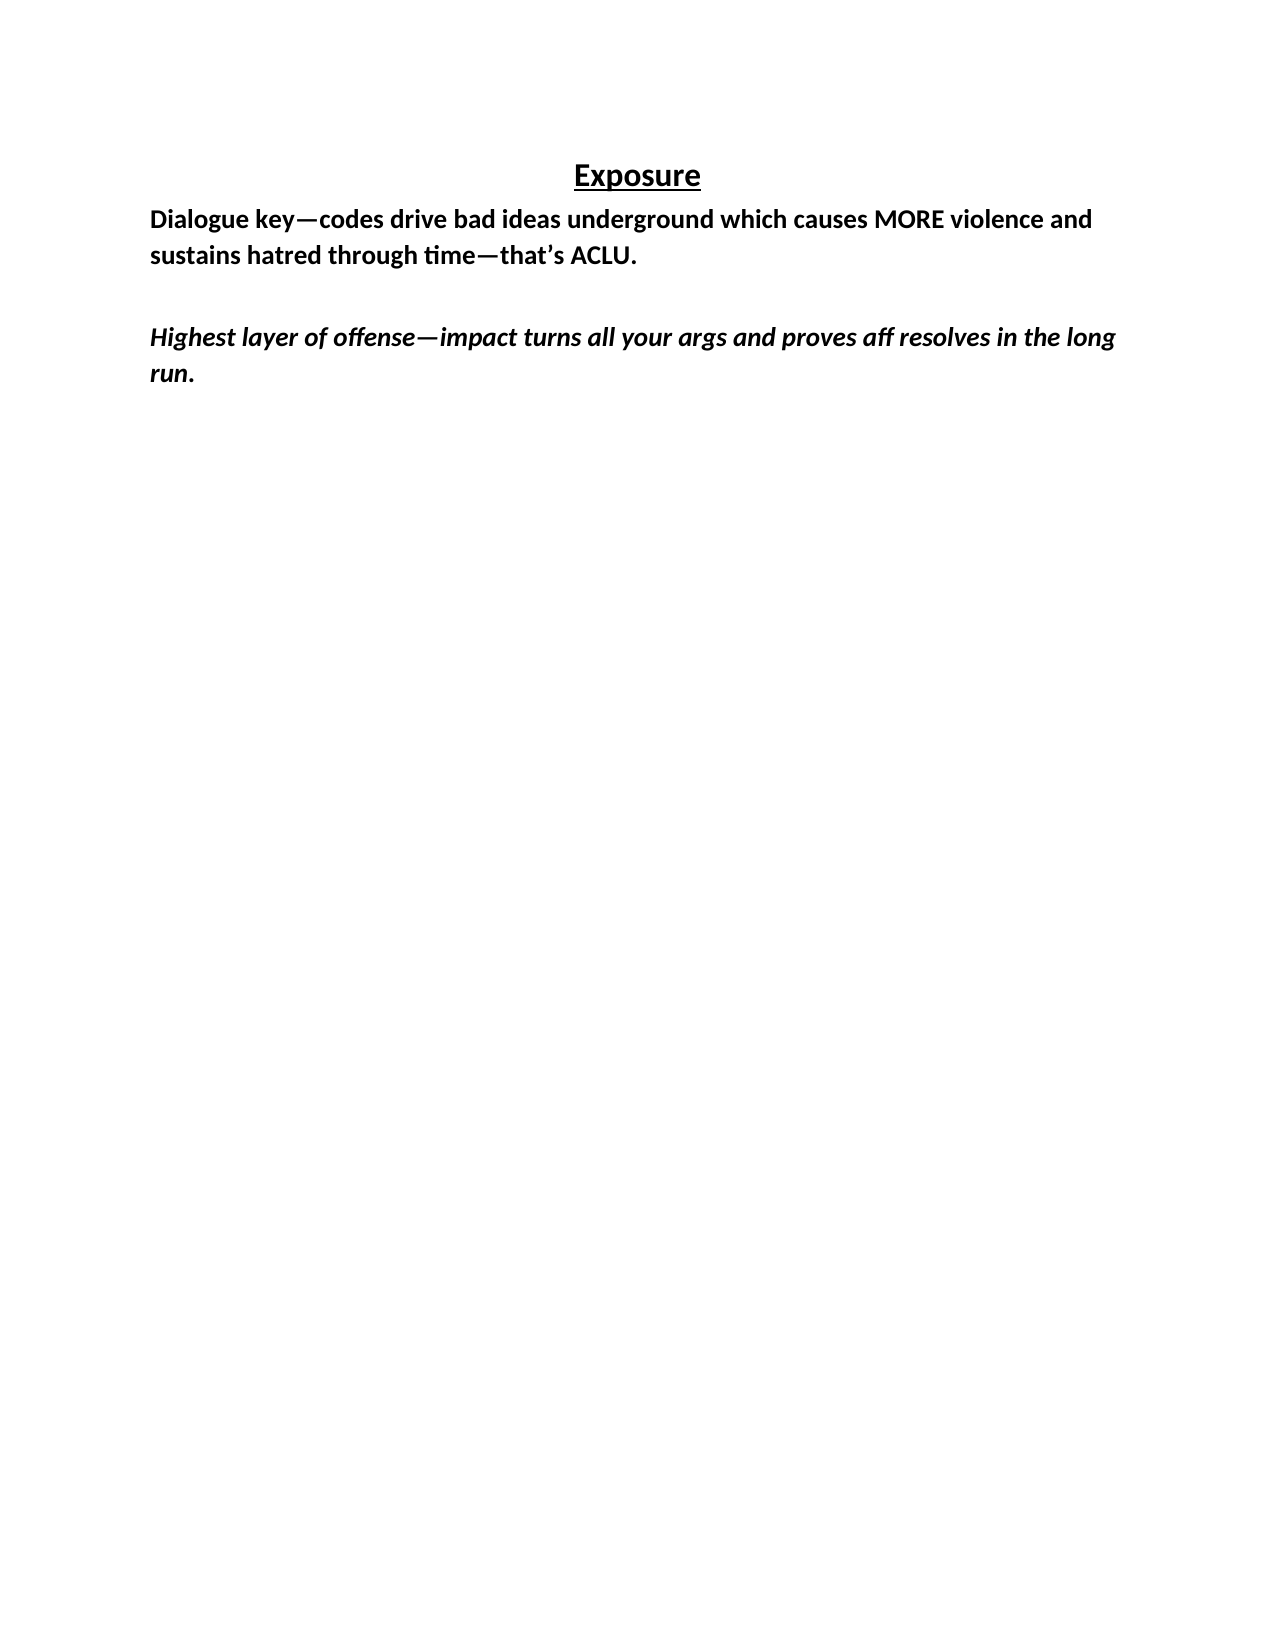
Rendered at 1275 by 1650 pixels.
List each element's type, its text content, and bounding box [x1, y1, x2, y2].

subtitle Dialogue key—codes drive bad ideas underground which causes MORE violence and sustains hatred through time—that’s ACLU. [150, 202, 1125, 271]
subtitle Exposure [150, 154, 1125, 195]
subtitle Highest layer of offense—impact turns all your args and proves aff resolves in the long run. [150, 320, 1125, 389]
